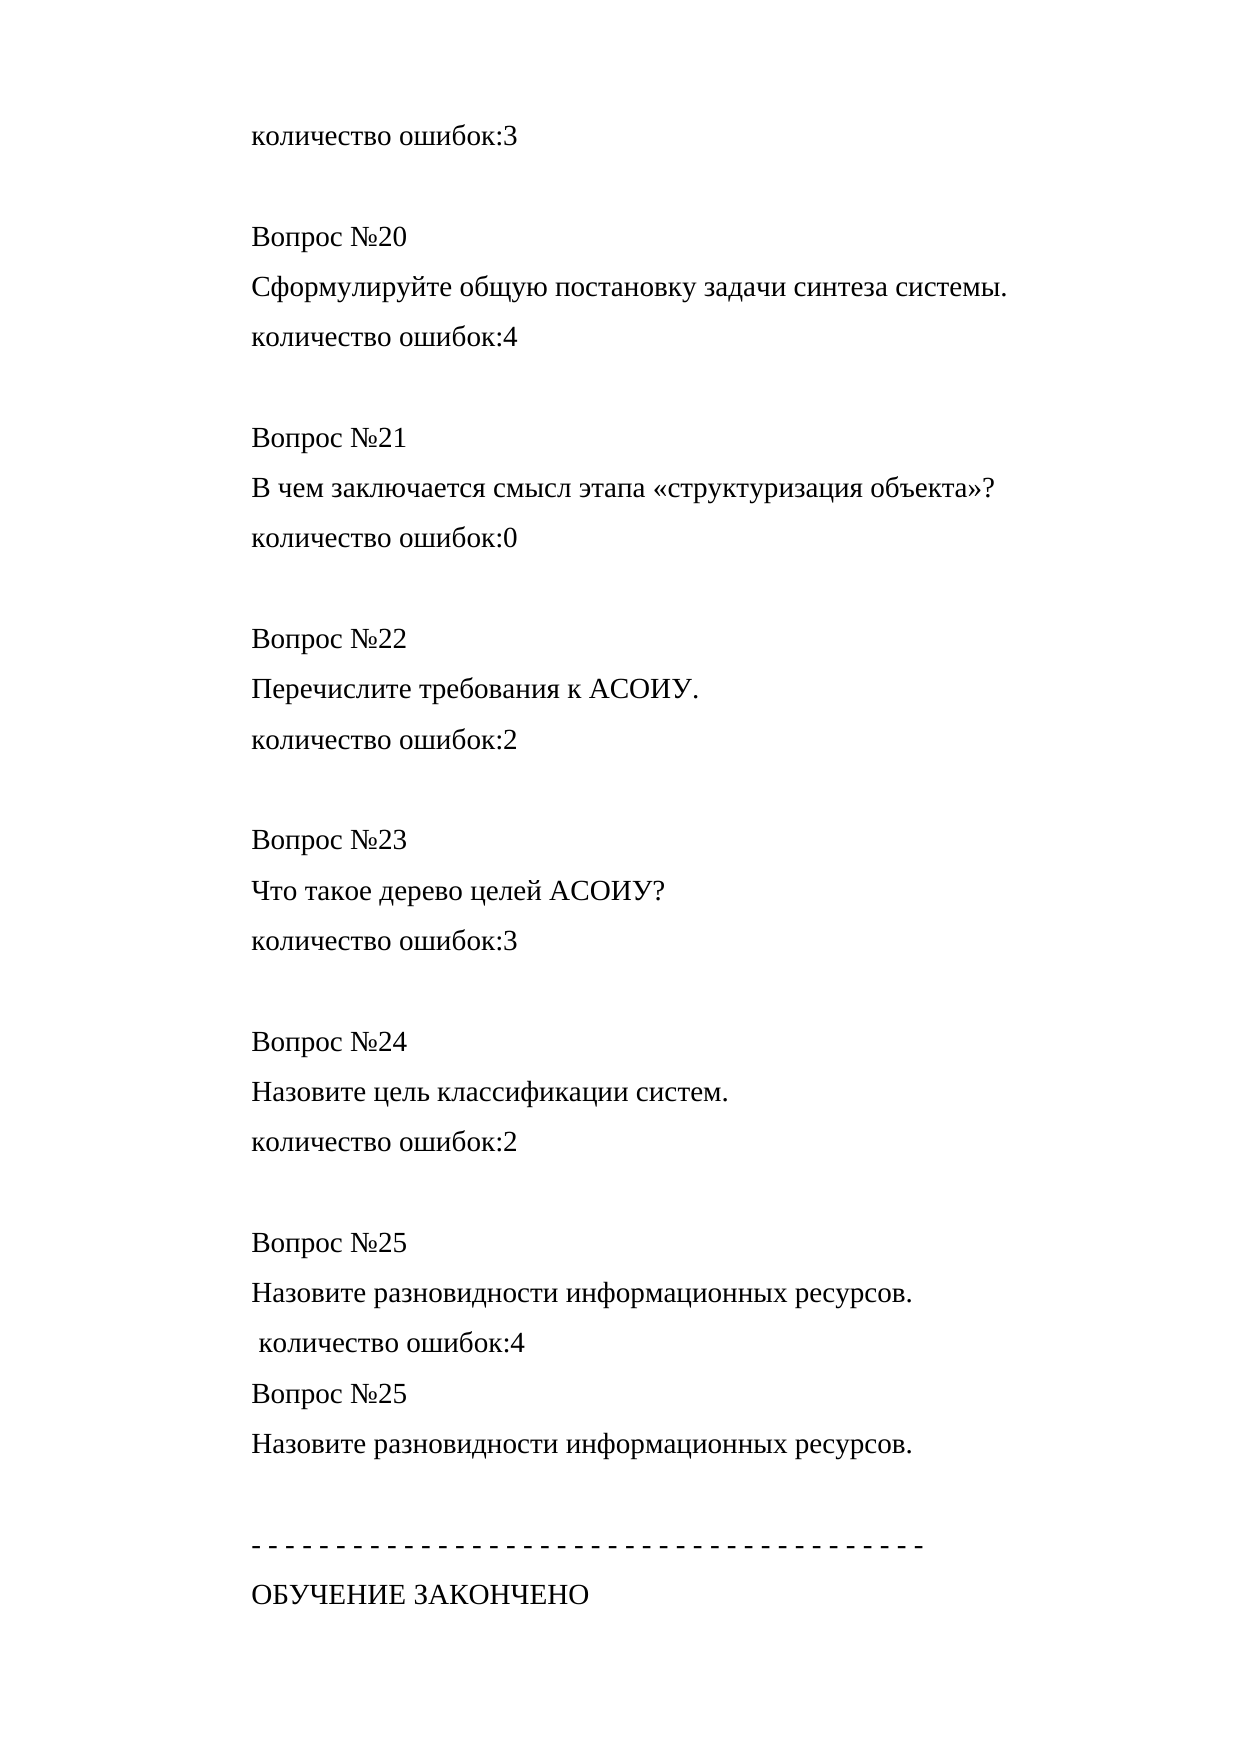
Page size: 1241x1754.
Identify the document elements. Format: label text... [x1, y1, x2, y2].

text Назовите разновидности информационных ресурсов. [177, 1426, 1152, 1460]
text Вопрос №24 [177, 1024, 1152, 1057]
text Вопрос №25 [177, 1225, 1152, 1258]
text Вопрос №23 [177, 822, 1152, 856]
text ОБУЧЕНИЕ ЗАКОНЧЕНО [177, 1577, 1152, 1611]
text количество ошибок:0 [177, 521, 1152, 554]
text Вопрос №22 [177, 621, 1152, 655]
text количество ошибок:2 [177, 1124, 1152, 1158]
text Сформулируйте общую постановку задачи синтеза системы. [177, 269, 1152, 303]
text Что такое дерево целей АСОИУ? [177, 873, 1152, 906]
text количество ошибок:4 [177, 1326, 1152, 1359]
text Вопрос №21 [177, 420, 1152, 453]
text Назовите цель классификации систем. [177, 1074, 1152, 1108]
text количество ошибок:3 [177, 118, 1152, 152]
text количество ошибок:4 [177, 319, 1152, 353]
text Вопрос №25 [177, 1376, 1152, 1409]
text количество ошибок:2 [177, 722, 1152, 755]
text количество ошибок:3 [177, 923, 1152, 957]
text Перечислите требования к АСОИУ. [177, 672, 1152, 705]
text Вопрос №20 [177, 219, 1152, 252]
text - - - - - - - - - - - - - - - - - - - - - - - - - - - - - - - - - - - - - - - - [177, 1527, 1152, 1560]
text Назовите разновидности информационных ресурсов. [177, 1275, 1152, 1309]
text В чем заключается смысл этапа «структуризация объекта»? [177, 470, 1152, 504]
